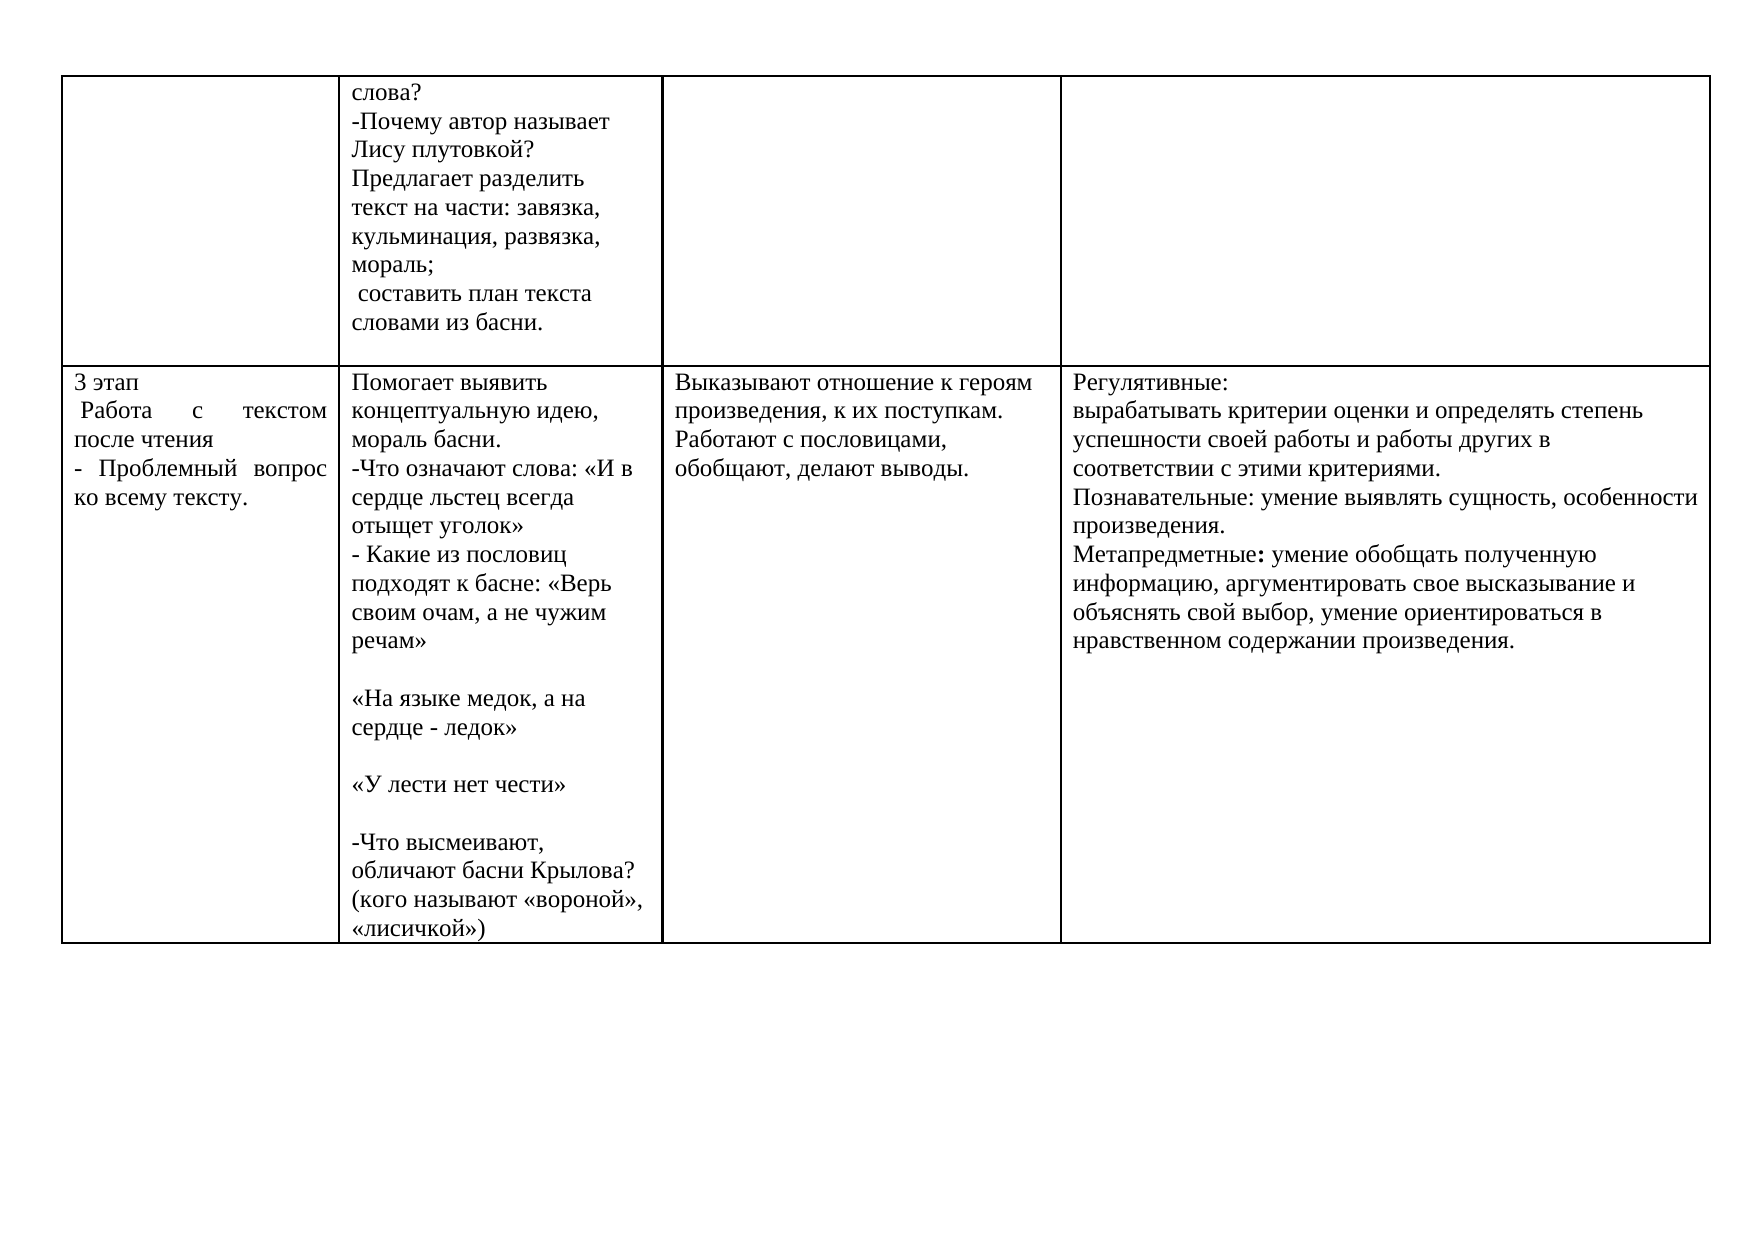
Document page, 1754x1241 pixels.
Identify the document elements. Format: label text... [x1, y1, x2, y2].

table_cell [340, 77, 661, 364]
table_cell Выказывают отношение к героям произведения, к их поступкам. Работают с пословицами, обобщают, делают выводы. [664, 367, 1060, 942]
table_cell Помогает выявить концептуальную идею, мораль басни. -Что означают слова: «И в сердце льстец всегда отыщет уголок» - Какие из пословиц подходят к басне: «Верь своим очам, а не чужим речам» «На языке медок, а на сердце - ледок» «У лести нет чести» -Что высмеивают, обличают басни Крылова? (кого называют «вороной», «лисичкой») [340, 367, 661, 942]
table_cell 3 этап Работа с текстом после чтения - Проблемный вопрос ко всему тексту. [63, 367, 338, 942]
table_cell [664, 77, 1060, 364]
table_cell Регулятивные: вырабатывать критерии оценки и определять степень успешности своей работы и работы других в соответствии с этими критериями. Познавательные: умение выявлять сущность, особенности произведения. Метапредметные: умение обобщать полученную информацию, аргументировать свое высказывание и объяснять свой выбор, умение ориентироваться в нравственном содержании произведения. [1062, 367, 1709, 942]
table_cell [1062, 77, 1709, 364]
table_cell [63, 77, 338, 364]
